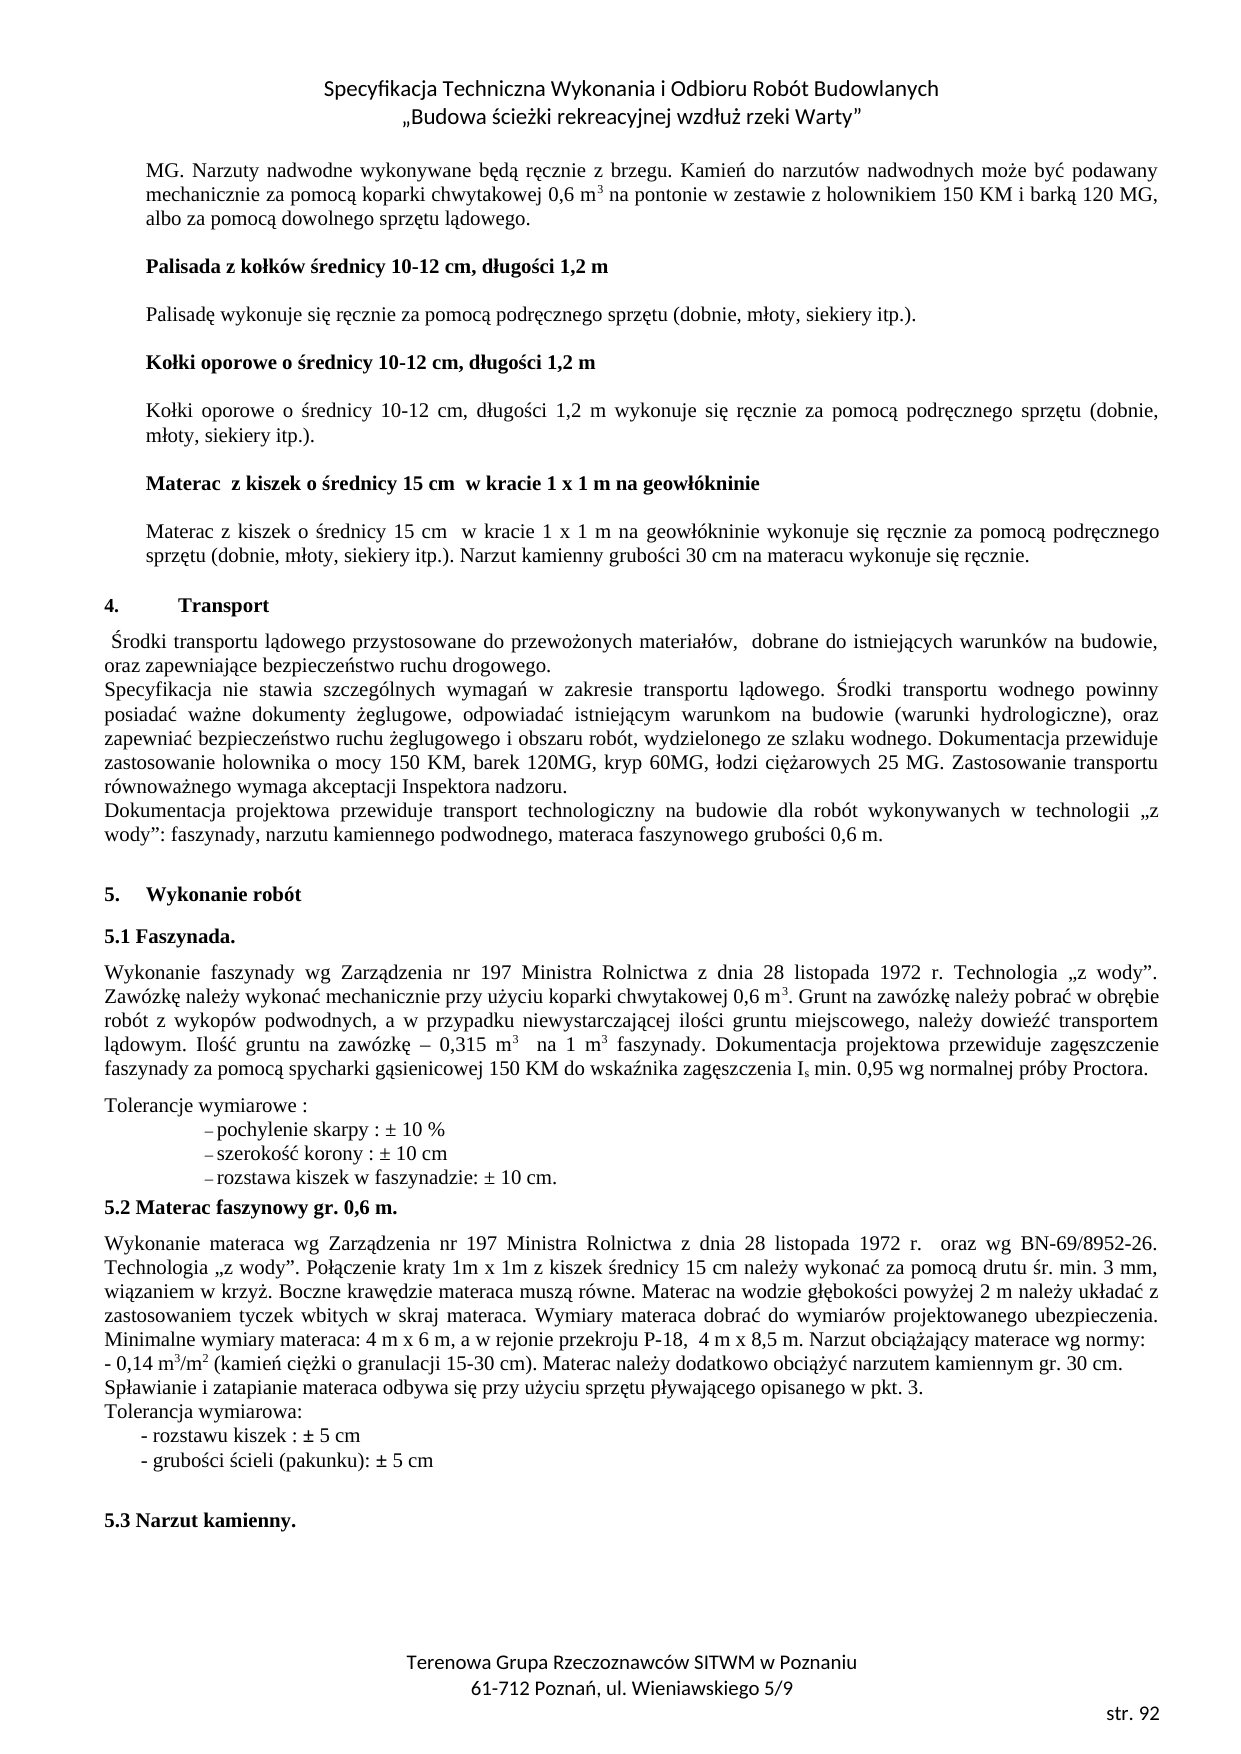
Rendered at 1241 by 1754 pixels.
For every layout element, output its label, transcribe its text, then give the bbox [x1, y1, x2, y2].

text Materac z kiszek o średnicy 15 cm w kracie 1 x 1 m na geowłókninie [146, 471, 1160, 495]
text Dokumentacja projektowa przewiduje transport technologiczny na budowie dla robót wykonywanych w technologii „z wody”: faszynady, narzutu kamiennego podwodnego, materaca faszynowego grubości 0,6 m. [104, 798, 1160, 846]
list Transport [104, 593, 1160, 617]
text Specyfikacja nie stawia szczególnych wymagań w zakresie transportu lądowego. Środki transportu wodnego powinny posiadać ważne dokumenty żeglugowe, odpowiadać istniejącym warunkom na budowie (warunki hydrologiczne), oraz zapewniać bezpieczeństwo ruchu żeglugowego i obszaru robót, wydzielonego ze szlaku wodnego. Dokumentacja przewiduje zastosowanie holownika o mocy 150 KM, barek 120MG, kryp 60MG, łodzi ciężarowych 25 MG. Zastosowanie transportu równoważnego wymaga akceptacji Inspektora nadzoru. [104, 677, 1160, 798]
text pochylenie skarpy : ± 10 % [146, 1117, 1160, 1141]
text Palisadę wykonuje się ręcznie za pomocą podręcznego sprzętu (dobnie, młoty, siekiery itp.). [146, 302, 1160, 326]
text 5.1 Faszynada. [104, 924, 1160, 948]
text - grubości ścieli (pakunku): ± 5 cm [104, 1447, 1160, 1472]
text Spławianie i zatapianie materaca odbywa się przy użyciu sprzętu pływającego opisanego w pkt. 3. [104, 1375, 1160, 1399]
text Tolerancje wymiarowe : [104, 1093, 1160, 1117]
text - rozstawu kiszek : ± 5 cm [104, 1423, 1160, 1447]
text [146, 158, 1160, 230]
text 5.3 Narzut kamienny. [104, 1508, 1160, 1532]
text Materac z kiszek o średnicy 15 cm w kracie 1 x 1 m na geowłókninie wykonuje się ręcznie za pomocą podręcznego sprzętu (dobnie, młoty, siekiery itp.). Narzut kamienny grubości 30 cm na materacu wykonuje się ręcznie. [146, 519, 1160, 567]
text 5.2 Materac faszynowy gr. 0,6 m. [104, 1195, 1160, 1219]
text Wykonanie materaca wg Zarządzenia nr 197 Ministra Rolnictwa z dnia 28 listopada 1972 r. oraz wg BN-69/8952-26. Technologia „z wody”. Połączenie kraty 1m x 1m z kiszek średnicy 15 cm należy wykonać za pomocą drutu śr. min. 3 mm, wiązaniem w krzyż. Boczne krawędzie materaca muszą równe. Materac na wodzie głębokości powyżej 2 m należy układać z zastosowaniem tyczek wbitych w skraj materaca. Wymiary materaca dobrać do wymiarów projektowanego ubezpieczenia. Minimalne wymiary materaca: 4 m x 6 m, a w rejonie przekroju P-18, 4 m x 8,5 m. Narzut obciążający materace wg normy: [104, 1231, 1160, 1351]
text szerokość korony : ± 10 cm [146, 1141, 1160, 1165]
text Środki transportu lądowego przystosowane do przewożonych materiałów, dobrane do istniejących warunków na budowie, oraz zapewniające bezpieczeństwo ruchu drogowego. [104, 629, 1160, 677]
text Tolerancja wymiarowa: [104, 1399, 1160, 1423]
text 5. Wykonanie robót [104, 882, 1160, 906]
text Wykonanie faszynady wg Zarządzenia nr 197 Ministra Rolnictwa z dnia 28 listopada 1972 r. Technologia „z wody”. Zawózkę należy wykonać mechanicznie przy użyciu koparki chwytakowej 0,6 m3. Grunt na zawózkę należy pobrać w obrębie robót z wykopów podwodnych, a w przypadku niewystarczającej ilości gruntu miejscowego, należy dowieźć transportem lądowym. Ilość gruntu na zawózkę – 0,315 m3 na 1 m3 faszynady. Dokumentacja projektowa przewiduje zagęszczenie faszynady za pomocą spycharki gąsienicowej 150 KM do wskaźnika zagęszczenia Is min. 0,95 wg normalnej próby Proctora. [104, 960, 1160, 1080]
text Kołki oporowe o średnicy 10-12 cm, długości 1,2 m [146, 350, 1160, 374]
text rozstawa kiszek w faszynadzie: ± 10 cm. [146, 1165, 1160, 1189]
text Kołki oporowe o średnicy 10-12 cm, długości 1,2 m wykonuje się ręcznie za pomocą podręcznego sprzętu (dobnie, młoty, siekiery itp.). [146, 398, 1160, 447]
text Palisada z kołków średnicy 10-12 cm, długości 1,2 m [146, 254, 1160, 278]
text - 0,14 m3/m2 (kamień ciężki o granulacji 15-30 cm). Materac należy dodatkowo obciążyć narzutem kamiennym gr. 30 cm. [104, 1351, 1160, 1375]
